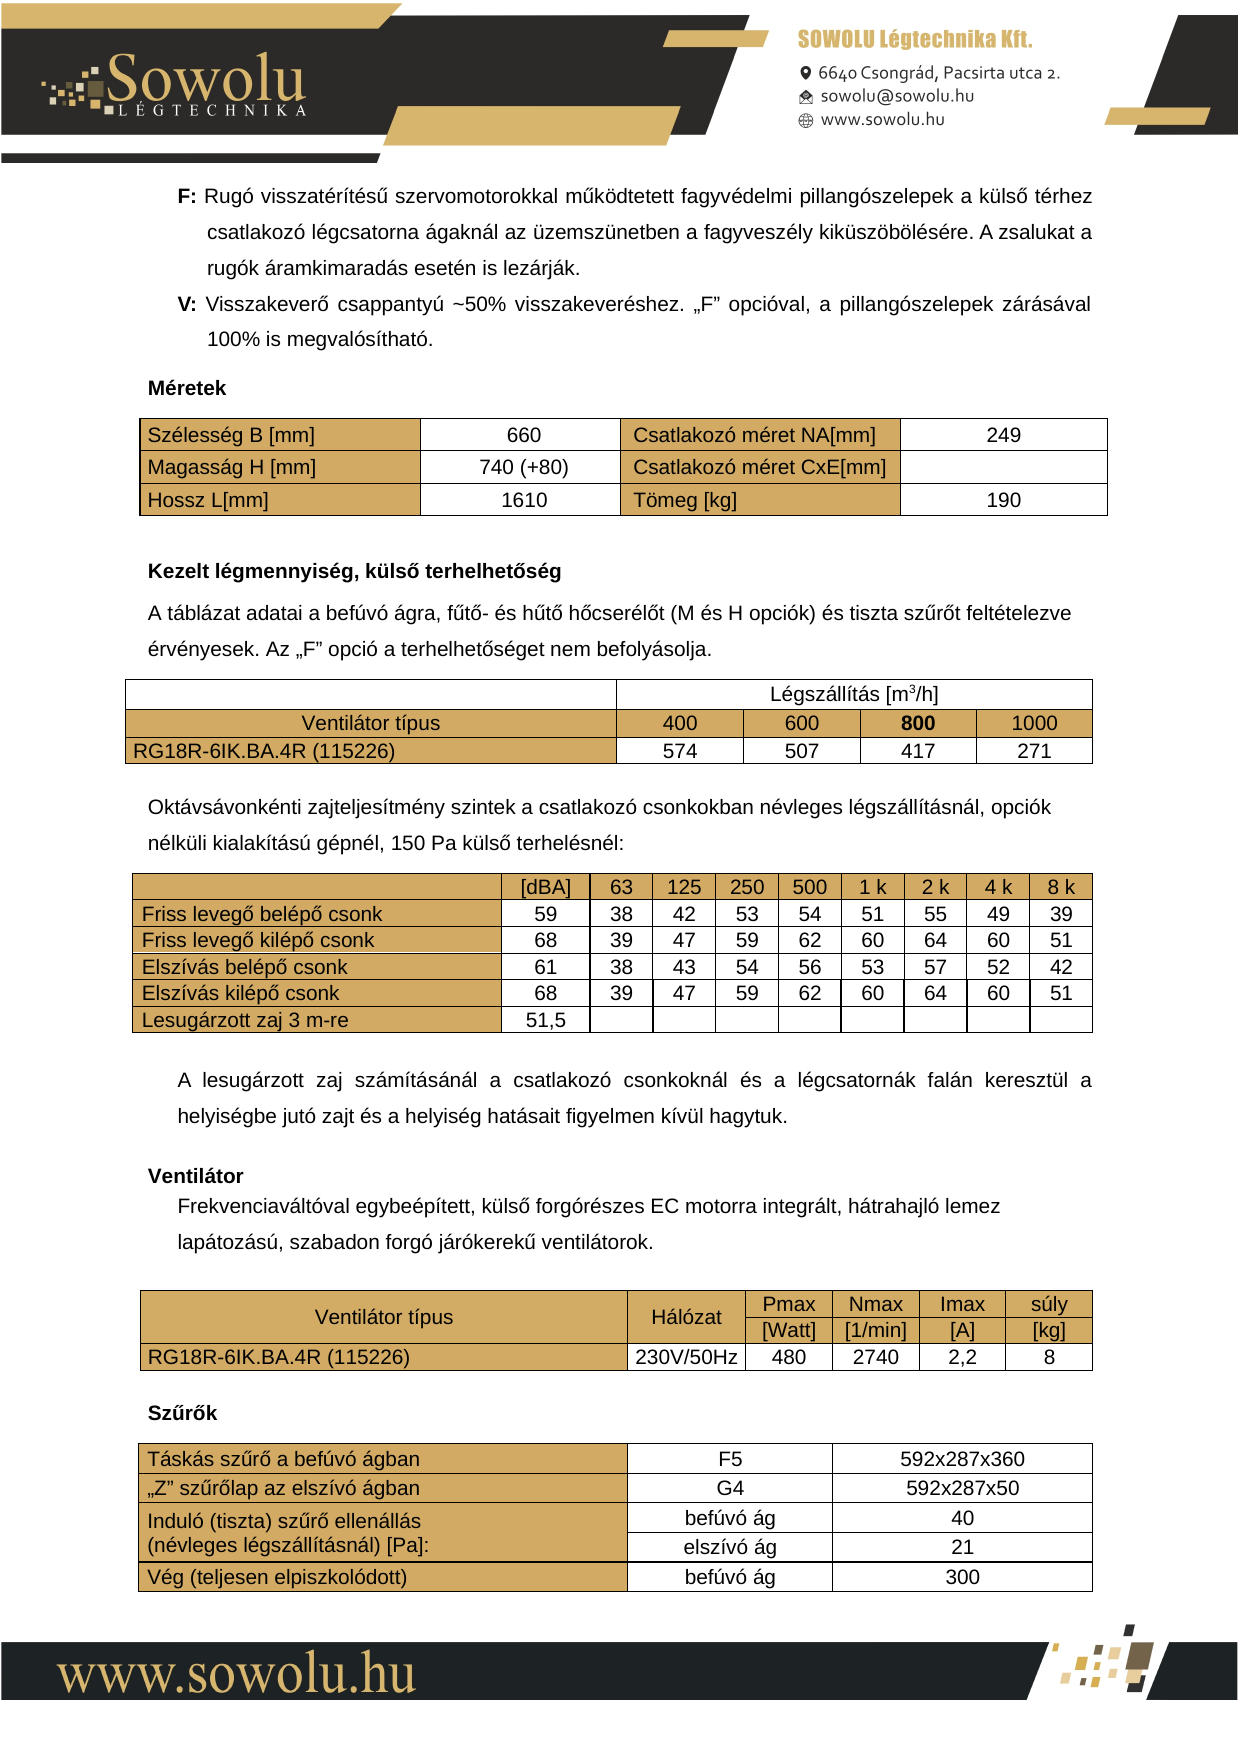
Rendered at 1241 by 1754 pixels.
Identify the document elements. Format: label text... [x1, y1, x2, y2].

table_cell 740 (+80) [421, 451, 620, 483]
table_cell 1000 [977, 710, 1092, 737]
table_cell [842, 1007, 903, 1032]
table_cell [1031, 1007, 1092, 1032]
table_header 1 k [842, 874, 904, 899]
table_cell [Watt] [746, 1318, 832, 1343]
table_cell 64 [905, 927, 966, 952]
table_cell 507 [744, 738, 860, 763]
table_cell 190 [901, 484, 1107, 515]
table_cell befúvó ág [628, 1503, 832, 1532]
table_header F5 [628, 1444, 832, 1473]
table_cell 54 [716, 954, 778, 979]
text Frekvenciaváltóval egybeépített, külső forgórészes EC motorra integrált, hátrahajló lemez lapátozású, szabadon forgó járókerekű ventilátorok. [177, 1194, 1093, 1254]
table_cell G4 [628, 1474, 832, 1502]
table_cell 59 [716, 980, 778, 1006]
table_header 660 [421, 419, 620, 450]
table_cell [905, 1007, 966, 1032]
table_header 125 [653, 874, 715, 899]
table_header 592x287x360 [833, 1444, 1092, 1473]
text A lesugárzott zaj számításánál a csatlakozó csonkoknál és a légcsatornák falán keresztül a helyiségbe jutó zajt és a helyiség hatásait figyelmen kívül hagytuk. [177, 1068, 1093, 1128]
table_cell 800 [861, 710, 976, 737]
table_cell 60 [842, 980, 903, 1006]
table_cell 51,5 [502, 1007, 589, 1032]
table_cell RG18R-6IK.BA.4R (115226) [141, 1344, 627, 1370]
table_cell Vég (teljesen elpiszkolódott) szűrő ellenállás [Pa] [139, 1563, 627, 1591]
table_header Táskás szűrő a befúvó ágban [139, 1444, 627, 1473]
table_cell [591, 1007, 652, 1032]
table_cell [968, 1007, 1029, 1032]
table_cell 39 [591, 980, 652, 1006]
table_cell Elszívás kilépő csonk [133, 980, 501, 1006]
table_header Imax [920, 1291, 1005, 1317]
table_cell Hossz L[mm] [141, 484, 420, 515]
table_cell 8 [1006, 1344, 1092, 1370]
table_header [133, 874, 501, 899]
table_header [dBA] [502, 874, 589, 899]
table_cell 55 [905, 900, 966, 926]
table_cell Friss levegő kilépő csonk [133, 927, 501, 952]
table_cell 480 [746, 1344, 832, 1370]
table_cell 271 [977, 738, 1092, 763]
table_cell RG18R-6IK.BA.4R (115226) [126, 738, 616, 763]
table_cell [779, 1007, 840, 1032]
picture [0, 1624, 1236, 1700]
table_cell 49 [967, 900, 1029, 926]
text Ventilátor [148, 1164, 1093, 1188]
table_cell 592x287x50 [833, 1474, 1092, 1502]
table_cell 61 [502, 954, 589, 979]
text V: Visszakeverő csappantyú ~50% visszakeveréshez. „F” opcióval, a pillangószelepek zárásával 100% is megvalósítható. [177, 291, 1093, 351]
table_cell Ventilátor típus [126, 710, 616, 737]
table_cell 62 [779, 980, 840, 1006]
table_cell 53 [842, 954, 904, 979]
table_header 250 [716, 874, 778, 899]
table_cell [1/min] [833, 1318, 919, 1343]
table_header [126, 680, 616, 709]
table_cell 47 [653, 927, 715, 952]
table_cell 2740 [833, 1344, 919, 1370]
table_cell 59 [716, 927, 778, 952]
table_cell 40 [833, 1503, 1092, 1532]
table_header 500 [779, 874, 841, 899]
table_cell [kg] [1006, 1318, 1092, 1343]
table_cell 417 [861, 738, 976, 763]
text F: Rugó visszatérítésű szervomotorokkal működtetett fagyvédelmi pillangószelepek a külső térhez csatlakozó légcsatorna ágaknál az üzemszünetben a fagyveszély kiküszöbölésére. A zsalukat a rugók áramkimaradás esetén is lezárják. [177, 163, 1093, 279]
table_cell 64 [905, 980, 966, 1006]
text A táblázat adatai a befúvó ágra, fűtő- és hűtő hőcserélőt (M és H opciók) és tiszta szűrőt feltételezve érvényesek. Az „F” opció a terhelhetőséget nem befolyásolja. [148, 601, 1093, 661]
table_cell 57 [905, 954, 966, 979]
table_cell 53 [716, 900, 778, 926]
table_cell 51 [1031, 980, 1092, 1006]
table_cell Lesugárzott zaj 3 m-re [133, 1007, 501, 1032]
table_cell Magasság H [mm] [141, 451, 420, 483]
table_cell 2,2 [920, 1344, 1005, 1370]
table_cell [A] [920, 1318, 1005, 1343]
table_cell 51 [842, 900, 904, 926]
table_cell [901, 451, 1107, 483]
table_cell 60 [968, 980, 1029, 1006]
table_cell 21 [833, 1533, 1092, 1561]
table_cell 56 [779, 954, 841, 979]
table_header Légszállítás [m3/h] [617, 680, 1092, 709]
table_cell 400 [617, 710, 743, 737]
table_cell [654, 1007, 715, 1032]
table_cell 60 [967, 927, 1029, 952]
table_cell 47 [654, 980, 715, 1006]
picture [0, 3, 1238, 163]
table_cell 39 [1030, 900, 1092, 926]
table_cell 38 [591, 900, 652, 926]
table_cell elszívó ág [628, 1533, 832, 1561]
table_header 4 k [967, 874, 1029, 899]
table_header Nmax [833, 1291, 919, 1317]
table_cell 1610 [421, 484, 620, 515]
table_cell Elszívás belépő csonk [133, 954, 501, 979]
table_cell Induló (tiszta) szűrő ellenállás (névleges légszállításnál) [Pa]: [139, 1503, 627, 1561]
text Kezelt légmennyiség, külső terhelhetőség [148, 559, 1093, 583]
table_cell 300 [833, 1563, 1092, 1591]
table_cell 52 [967, 954, 1029, 979]
table_header 8 k [1030, 874, 1092, 899]
table_cell 54 [779, 900, 841, 926]
table_cell 38 [591, 954, 652, 979]
table_cell 249 [901, 419, 1107, 450]
text Oktávsávonkénti zajteljesítmény szintek a csatlakozó csonkokban névleges légszállításnál, opciók nélküli kialakítású gépnél, 150 Pa külső terhelésnél: [148, 794, 1093, 854]
table_cell Friss levegő belépő csonk [133, 900, 501, 926]
table_header súly [1006, 1291, 1092, 1317]
text Méretek [148, 376, 1093, 400]
table_cell 60 [842, 927, 904, 952]
table_cell [716, 1007, 778, 1032]
table_cell Csatlakozó méret NA[mm] [621, 419, 900, 450]
table_header 63 [591, 874, 652, 899]
table_cell „Z” szűrőlap az elszívó ágban [139, 1474, 627, 1502]
table_cell 43 [653, 954, 715, 979]
table_header Szélesség B [mm] [141, 419, 420, 450]
table_cell Tömeg [kg] [621, 484, 900, 515]
table_cell Csatlakozó méret CxE[mm] [621, 451, 900, 483]
table_header Hálózat [628, 1291, 745, 1343]
table_header Pmax [746, 1291, 832, 1317]
table_cell 51 [1030, 927, 1092, 952]
table_header Ventilátor típus [141, 1291, 627, 1343]
table_cell 600 [744, 710, 860, 737]
text Szűrők [148, 1401, 1093, 1425]
table_cell 42 [1030, 954, 1092, 979]
table_cell 68 [502, 980, 589, 1006]
table_header 2 k [905, 874, 966, 899]
table_cell 230V/50Hz [628, 1344, 745, 1370]
table_cell 42 [653, 900, 715, 926]
table_cell 39 [591, 927, 652, 952]
table_cell befúvó ág [628, 1563, 832, 1591]
table_cell 59 [502, 900, 589, 926]
table_cell 62 [779, 927, 841, 952]
table_cell 68 [502, 927, 589, 952]
table_cell 574 [617, 738, 743, 763]
